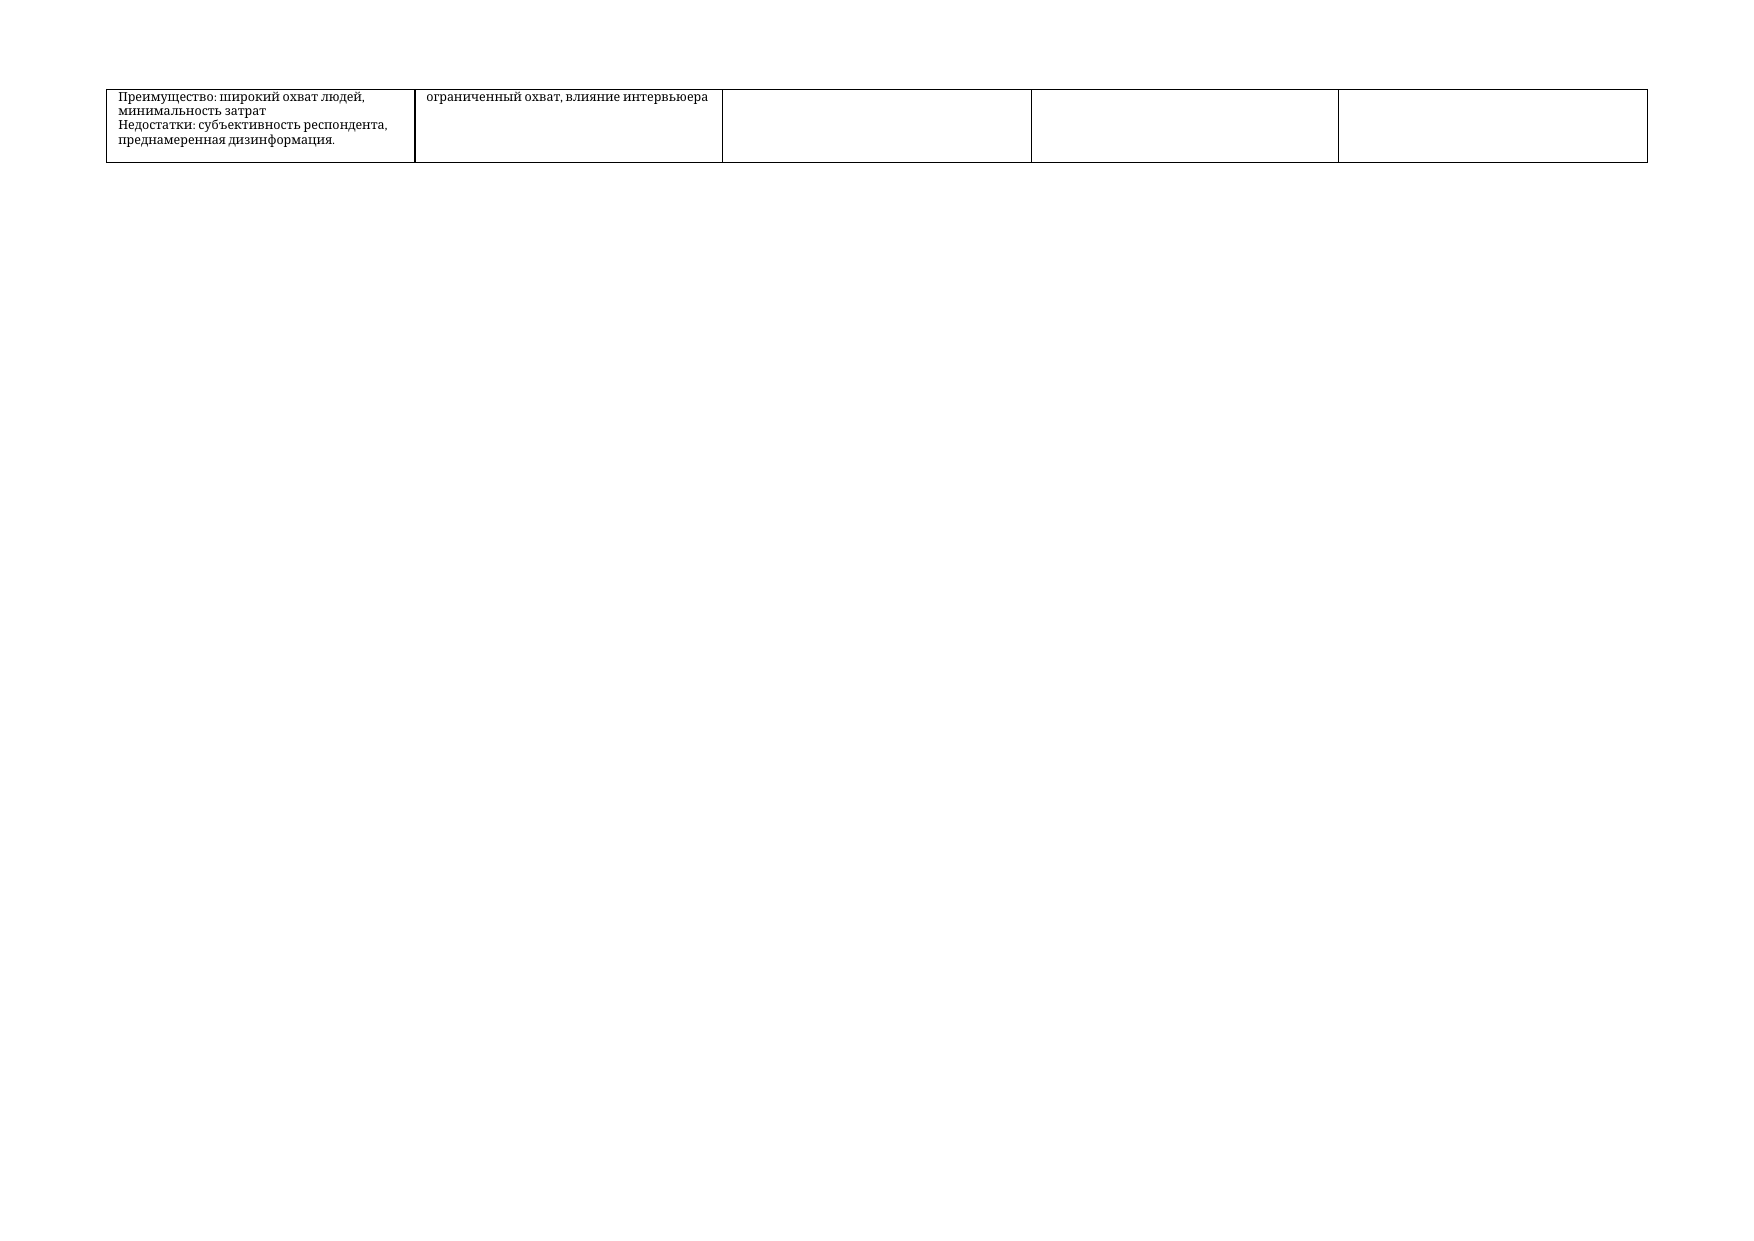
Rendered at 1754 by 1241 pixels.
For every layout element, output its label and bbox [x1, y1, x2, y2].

table_header [1339, 90, 1647, 162]
table_header [723, 90, 1031, 162]
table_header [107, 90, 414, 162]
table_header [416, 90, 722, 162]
table_header [1032, 90, 1338, 162]
